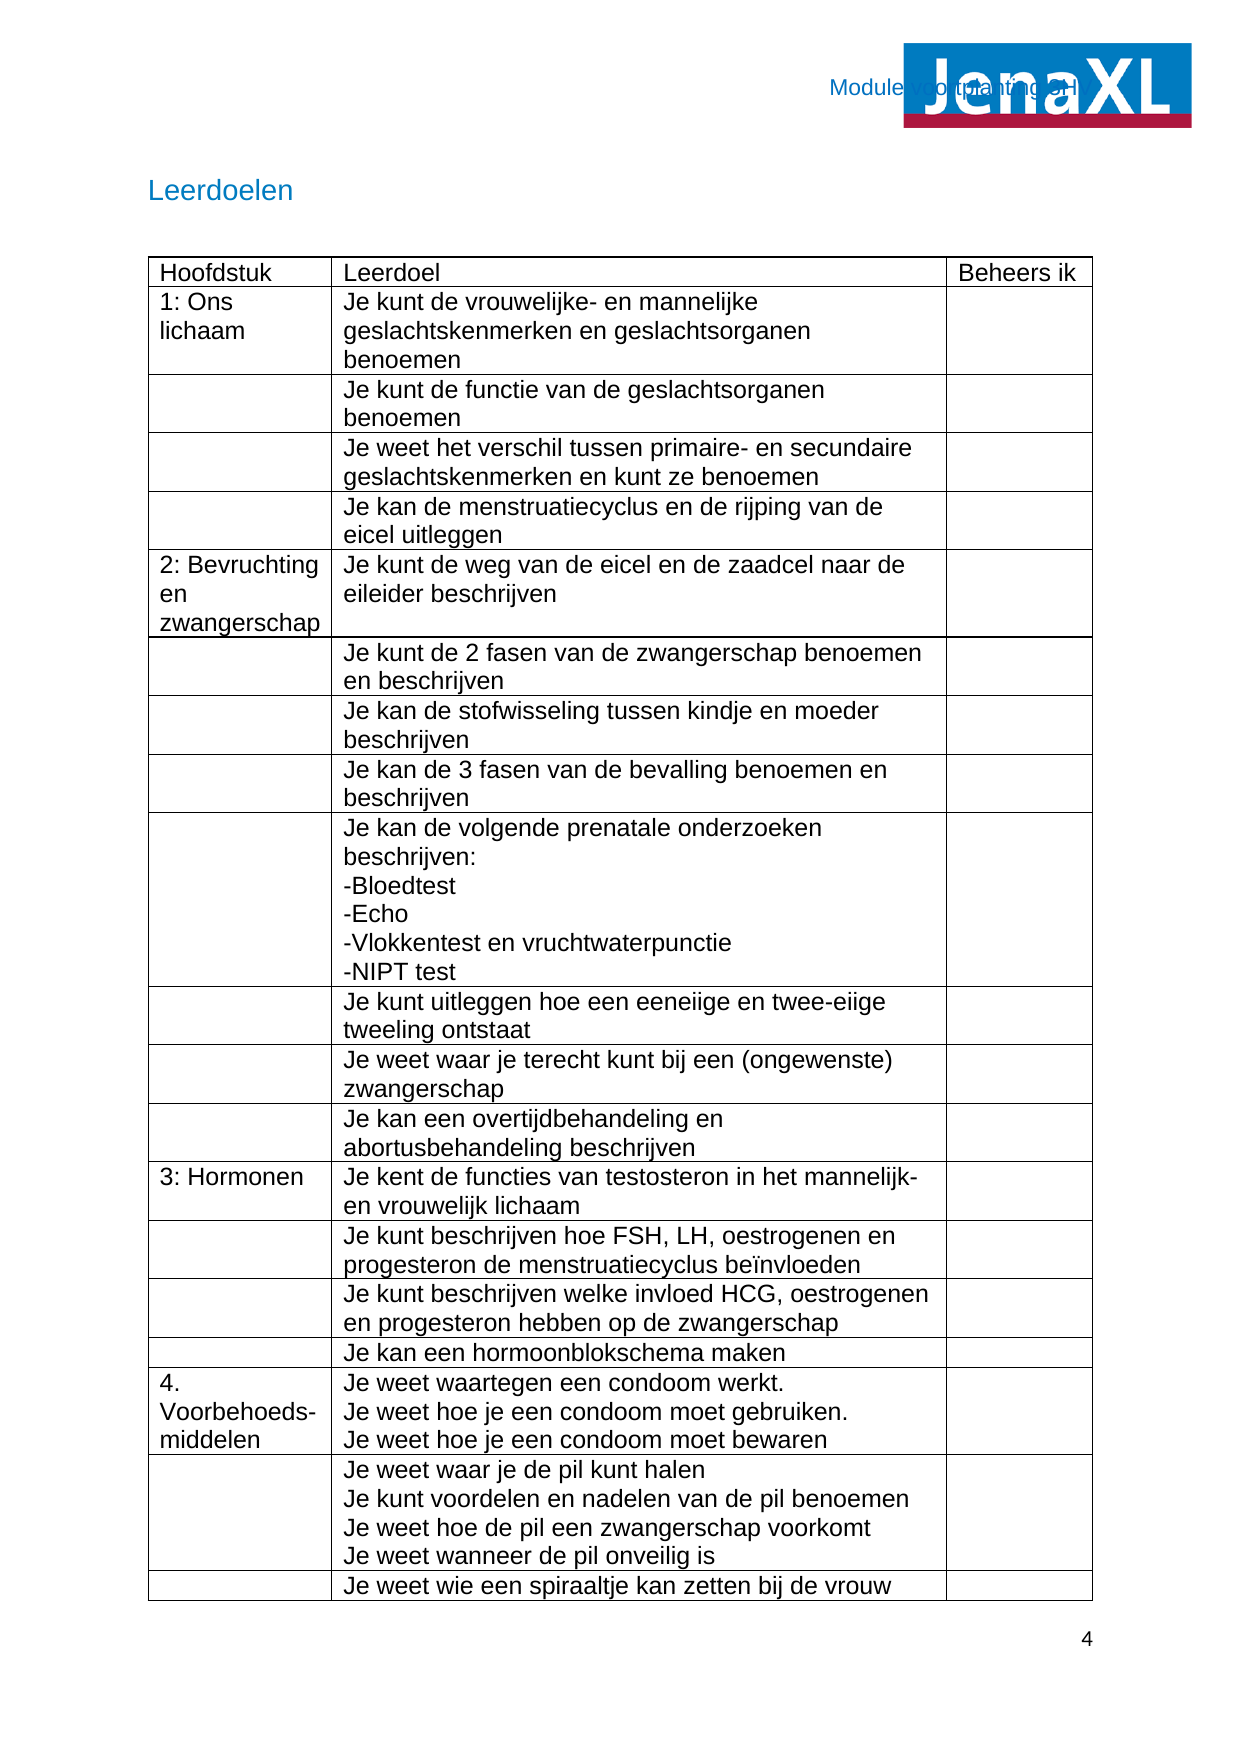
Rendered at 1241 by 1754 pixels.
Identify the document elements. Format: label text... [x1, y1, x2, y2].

table_cell [149, 375, 331, 432]
table_cell [149, 1455, 331, 1570]
table_cell [149, 1571, 331, 1600]
table_cell [149, 433, 331, 491]
table_cell [947, 1455, 1092, 1570]
table_cell Je weet waar je de pil kunt halen Je kunt voordelen en nadelen van de pil benoemen Je weet hoe de pil een zwangerschap voorkomt Je weet wanneer de pil onveilig is [332, 1455, 946, 1570]
picture [903, 43, 1192, 128]
table_cell [149, 755, 331, 812]
table_cell [947, 1368, 1092, 1454]
table_cell [947, 1279, 1092, 1337]
table_cell [947, 813, 1092, 986]
table_cell [149, 1045, 331, 1103]
table_cell Je kent de functies van testosteron in het mannelijk- en vrouwelijk lichaam [332, 1162, 946, 1220]
table_cell Je kan de stofwisseling tussen kindje en moeder beschrijven [332, 696, 946, 753]
table_cell [149, 1104, 331, 1161]
table_cell Je kan de menstruatiecyclus en de rijping van de eicel uitleggen [332, 492, 946, 549]
table_header Leerdoel [332, 258, 946, 286]
table_cell [947, 1162, 1092, 1220]
table_cell 2: Bevruchting en zwangerschap [149, 550, 331, 636]
table_cell [149, 1221, 331, 1278]
table_cell [947, 755, 1092, 812]
table_cell Je kunt de vrouwelijke- en mannelijke geslachtskenmerken en geslachtsorganen benoemen [332, 287, 946, 373]
table_cell [149, 987, 331, 1044]
table_cell [149, 813, 331, 986]
table_cell Je kan een hormoonblokschema maken [332, 1338, 946, 1367]
table_header Hoofdstuk [149, 258, 331, 286]
table_cell Je kunt de 2 fasen van de zwangerschap benoemen en beschrijven [332, 638, 946, 695]
table_cell [149, 492, 331, 549]
subtitle Leerdoelen [148, 173, 1093, 206]
table_cell Je kunt uitleggen hoe een eeneiige en twee-eiige tweeling ontstaat [332, 987, 946, 1044]
table_cell [947, 1571, 1092, 1600]
table_cell Je kan de 3 fasen van de bevalling benoemen en beschrijven [332, 755, 946, 812]
table_cell [947, 1045, 1092, 1103]
table_cell [947, 987, 1092, 1044]
table_cell [947, 287, 1092, 373]
table_cell 1: Ons lichaam [149, 287, 331, 373]
table_cell [947, 550, 1092, 636]
table_cell Je weet waartegen een condoom werkt. Je weet hoe je een condoom moet gebruiken. Je weet hoe je een condoom moet bewaren [332, 1368, 946, 1454]
table_cell [947, 1338, 1092, 1367]
table_cell [947, 492, 1092, 549]
table_header Beheers ik [947, 258, 1092, 286]
table_cell [947, 1221, 1092, 1278]
table_cell [947, 638, 1092, 695]
table_cell Je kunt beschrijven hoe FSH, LH, oestrogenen en progesteron de menstruatiecyclus beïnvloeden [332, 1221, 946, 1278]
table_cell Je kunt de weg van de eicel en de zaadcel naar de eileider beschrijven [332, 550, 946, 636]
table_cell 3: Hormonen [149, 1162, 331, 1220]
table_cell Je kunt beschrijven welke invloed HCG, oestrogenen en progesteron hebben op de zwangerschap [332, 1279, 946, 1337]
table_cell [947, 375, 1092, 432]
table_cell [947, 1104, 1092, 1161]
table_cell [332, 1571, 946, 1600]
table_cell Je kan de volgende prenatale onderzoeken beschrijven: -Bloedtest -Echo -Vlokkentest en vruchtwaterpunctie -NIPT test [332, 813, 946, 986]
table_cell [149, 1279, 331, 1337]
table_cell Je weet waar je terecht kunt bij een (ongewenste) zwangerschap [332, 1045, 946, 1103]
table_cell [947, 433, 1092, 491]
table_cell [149, 638, 331, 695]
table_cell Je weet het verschil tussen primaire- en secundaire geslachtskenmerken en kunt ze benoemen [332, 433, 946, 491]
table_cell [947, 696, 1092, 753]
table_cell Je kan een overtijdbehandeling en abortusbehandeling beschrijven [332, 1104, 946, 1161]
table_cell Je kunt de functie van de geslachtsorganen benoemen [332, 375, 946, 432]
table_cell 4. Voorbehoeds-middelen [149, 1368, 331, 1454]
table_cell [149, 696, 331, 753]
table_cell [149, 1338, 331, 1367]
